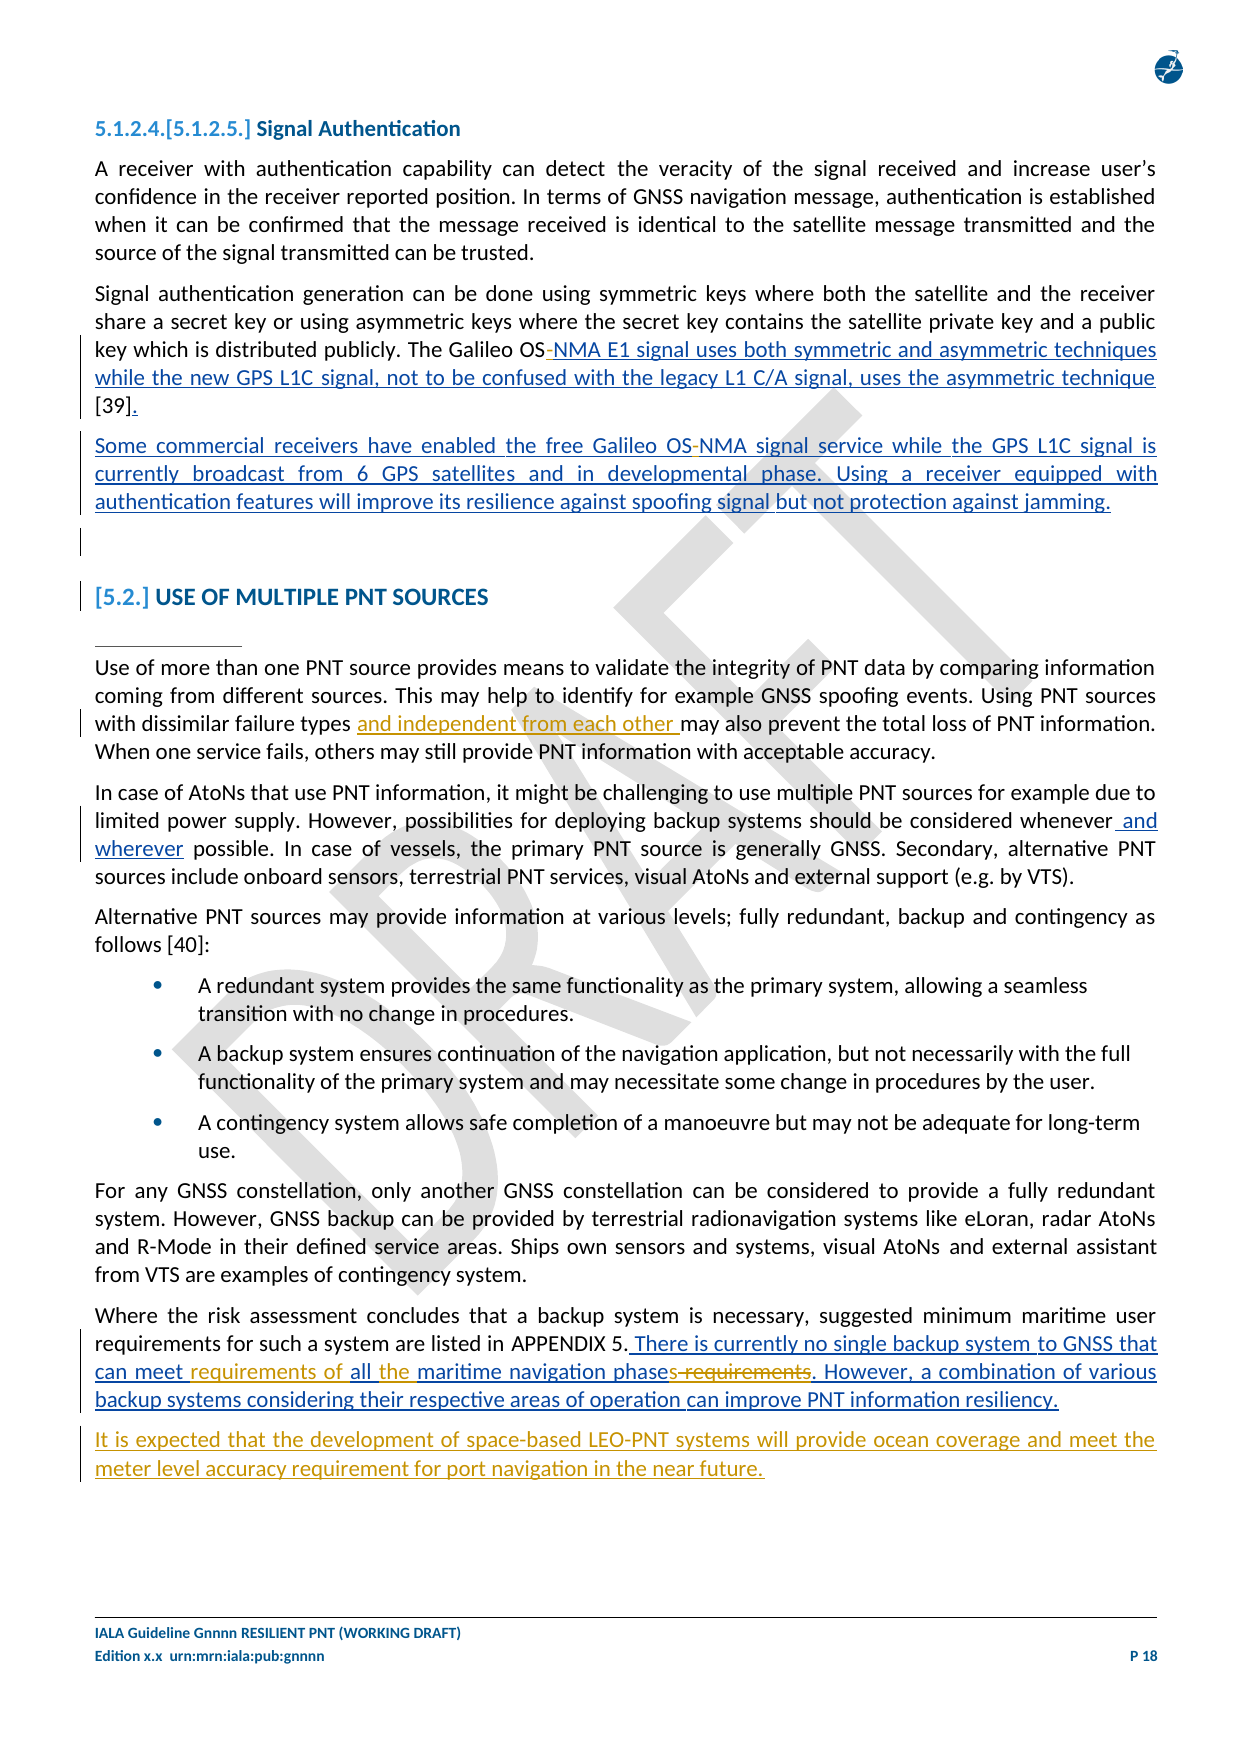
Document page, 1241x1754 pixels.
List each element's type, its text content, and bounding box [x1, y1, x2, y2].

picture [1123, 0, 1241, 119]
text In case of AtoNs that use PNT information, it might be challenging to use multiple PNT sources for example due to limited power supply. However, possibilities for deploying backup systems should be considered whenever possible. In case of vessels, the primary PNT source is generally GNSS. Secondary, alternative PNT sources include onboard sensors, terrestrial PNT services, visual AtoNs and external support (e.g. by VTS). [94, 778, 1157, 890]
text A receiver with authentication capability can detect the veracity of the signal received and increase user’s confidence in the receiver reported position. In terms of GNSS navigation message, authentication is established when it can be confirmed that the message received is identical to the satellite message transmitted and the source of the signal transmitted can be trusted. [94, 154, 1157, 266]
subtitle Use of multiple PNT sources [94, 581, 1157, 611]
text Signal authentication generation can be done using symmetric keys where both the satellite and the receiver share a secret key or using asymmetric keys where the secret key contains the satellite private key and a public key which is distributed publicly. The Galileo OS [39] [94, 279, 1157, 419]
text A contingency system allows safe completion of a manoeuvre but may not be adequate for long-term use. [153, 1108, 1157, 1164]
subtitle Signal Authentication [94, 114, 1054, 142]
text For any GNSS constellation, only another GNSS constellation can be considered to provide a fully redundant system. However, GNSS backup can be provided by terrestrial radionavigation systems like eLoran, radar AtoNs and R-Mode in their defined service areas. Ships own sensors and systems, visual AtoNs and external assistant from VTS are examples of contingency system. [94, 1176, 1157, 1288]
text Where the risk assessment concludes that a backup system is necessary, suggested minimum maritime user requirements for such a system are listed in APPENDIX 5. [94, 1382, 1157, 1413]
text Where the risk assessment concludes that a backup system is necessary, suggested minimum maritime user requirements for such a system are listed in APPENDIX 5. [94, 1301, 1157, 1381]
text A backup system ensures continuation of the navigation application, but not necessarily with the full functionality of the primary system and may necessitate some change in procedures by the user. [153, 1039, 1157, 1095]
text Alternative PNT sources may provide information at various levels; fully redundant, backup and contingency as follows [40]: [94, 902, 1157, 958]
text Use of more than one PNT source provides means to validate the integrity of PNT data by comparing information coming from different sources. This may help to identify for example GNSS spoofing events. Using PNT sources with dissimilar failure types may also prevent the total loss of PNT information. When one service fails, others may still provide PNT information with acceptable accuracy. [94, 653, 1157, 765]
text A redundant system provides the same functionality as the primary system, allowing a seamless transition with no change in procedures. [153, 971, 1157, 1027]
